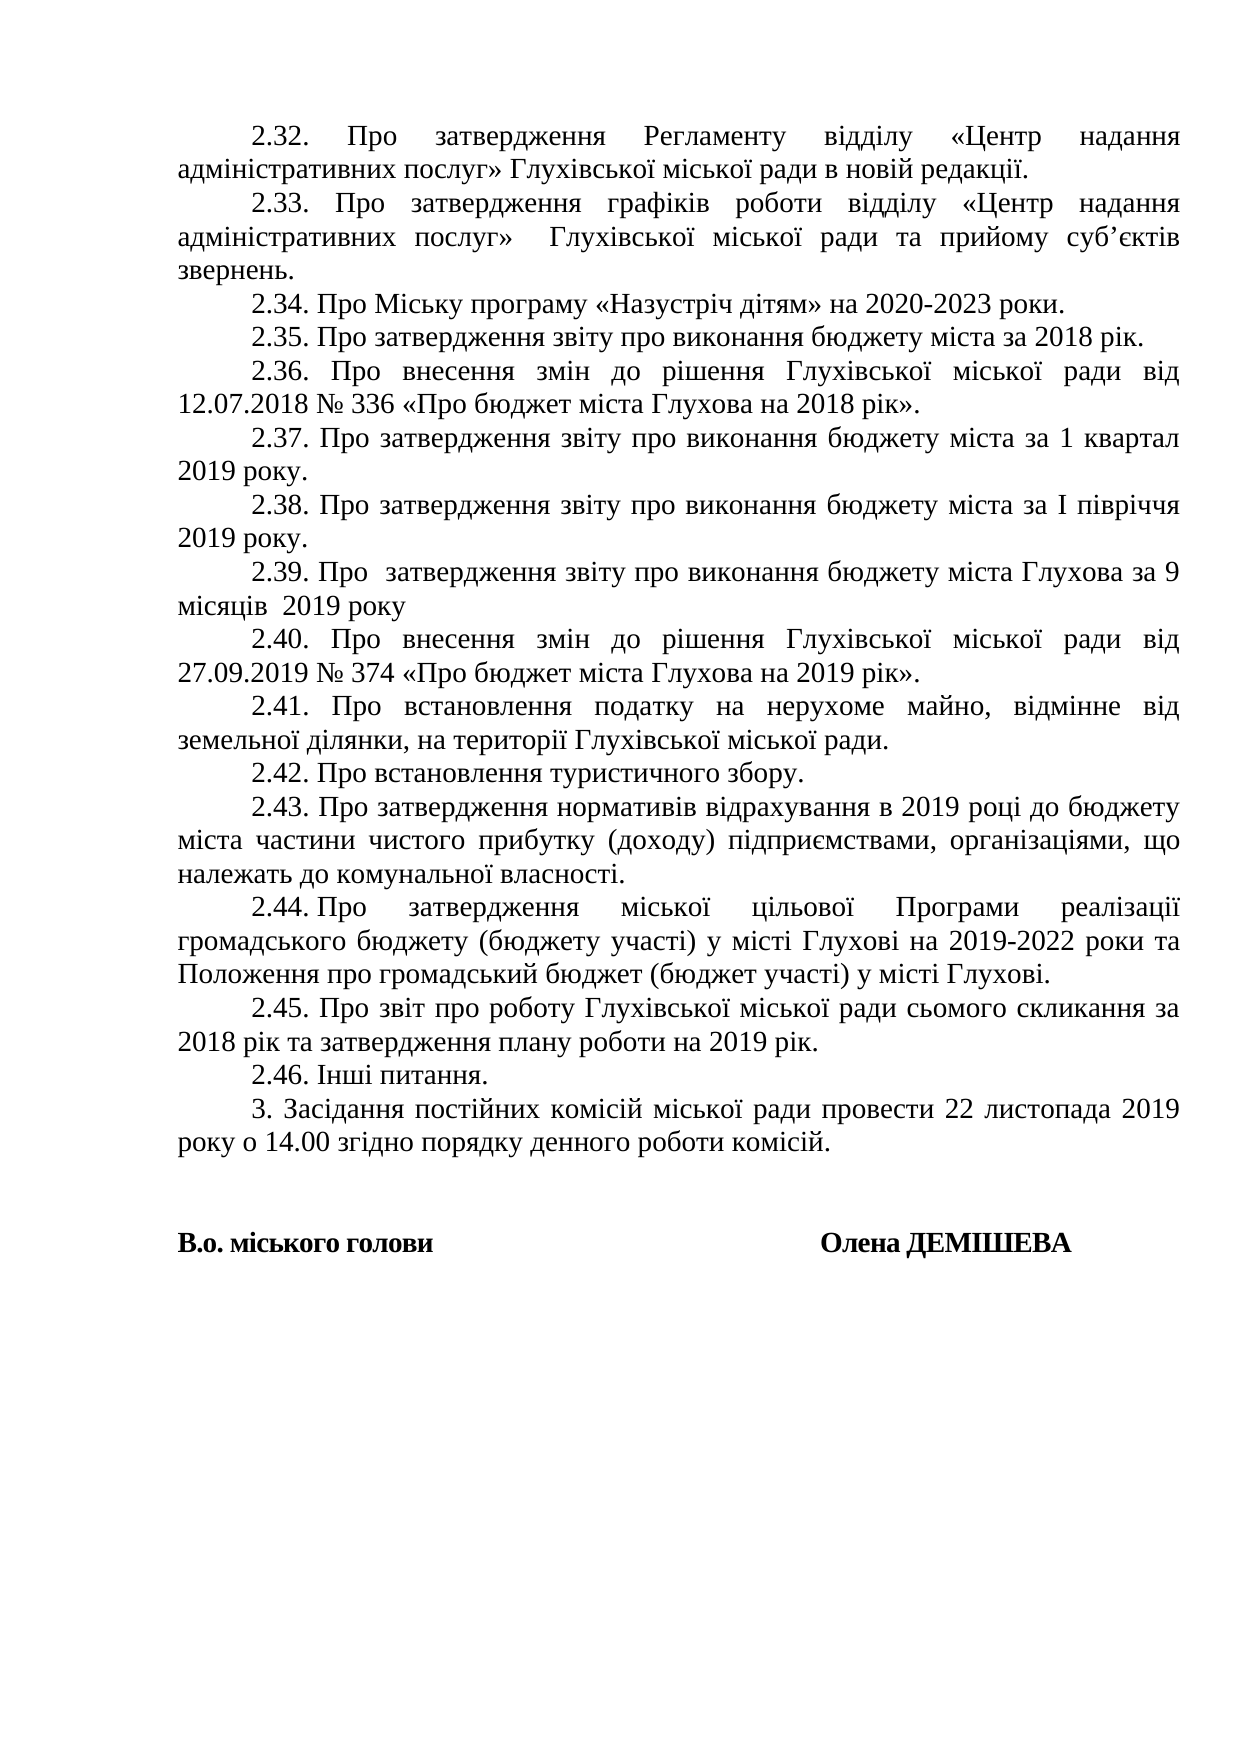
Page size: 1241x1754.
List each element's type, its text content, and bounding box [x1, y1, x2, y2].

text 2.33. Про затвердження графіків роботи відділу «Центр надання адміністративних послуг» Глухівської міської ради та прийому суб’єктів звернень. [177, 185, 1181, 286]
text 2.34. Про Міську програму «Назустріч дітям» на 2020-2023 роки. [177, 286, 1181, 319]
text 2.41. Про встановлення податку на нерухоме майно, відмінне від земельної ділянки, на території Глухівської міської ради. [177, 688, 1181, 755]
text 2.46. Інші питання. [177, 1057, 1181, 1091]
text 2.35. Про затвердження звіту про виконання бюджету міста за 2018 рік. [177, 319, 1181, 353]
text 2.45. Про звіт про роботу Глухівської міської ради сьомого скликання за 2018 рік та затвердження плану роботи на 2019 рік. [177, 990, 1181, 1057]
text 2.40. Про внесення змін до рішення Глухівської міської ради від 27.09.2019 № 374 «Про бюджет міста Глухова на 2019 рік». [177, 621, 1181, 688]
text 2.37. Про затвердження звіту про виконання бюджету міста за 1 квартал 2019 року. [177, 420, 1181, 487]
text 3. Засідання постійних комісій міської ради провести 22 листопада 2019 року о 14.00 згідно порядку денного роботи комісій. [177, 1091, 1181, 1158]
text В.о. міського голови Олена ДЕМІШЕВА [177, 1225, 1181, 1258]
text 2.44. Про затвердження міської цільової Програми реалізації громадського бюджету (бюджету участі) у місті Глухові на 2019-2022 роки та Положення про громадський бюджет (бюджет участі) у місті Глухові. [177, 889, 1181, 990]
text 2.39. Про затвердження звіту про виконання бюджету міста Глухова за 9 місяців 2019 року [177, 554, 1181, 621]
text 2.38. Про затвердження звіту про виконання бюджету міста за І півріччя 2019 року. [177, 487, 1181, 554]
text 2.43. Про затвердження нормативів відрахування в 2019 році до бюджету міста частини чистого прибутку (доходу) підприємствами, організаціями, що належать до комунальної власності. [177, 789, 1181, 889]
text 2.32. Про затвердження Регламенту відділу «Центр надання адміністративних послуг» Глухівської міської ради в новій редакції. [177, 118, 1181, 185]
text 2.36. Про внесення змін до рішення Глухівської міської ради від 12.07.2018 № 336 «Про бюджет міста Глухова на 2018 рік». [177, 353, 1181, 420]
text 2.42. Про встановлення туристичного збору. [177, 755, 1181, 789]
